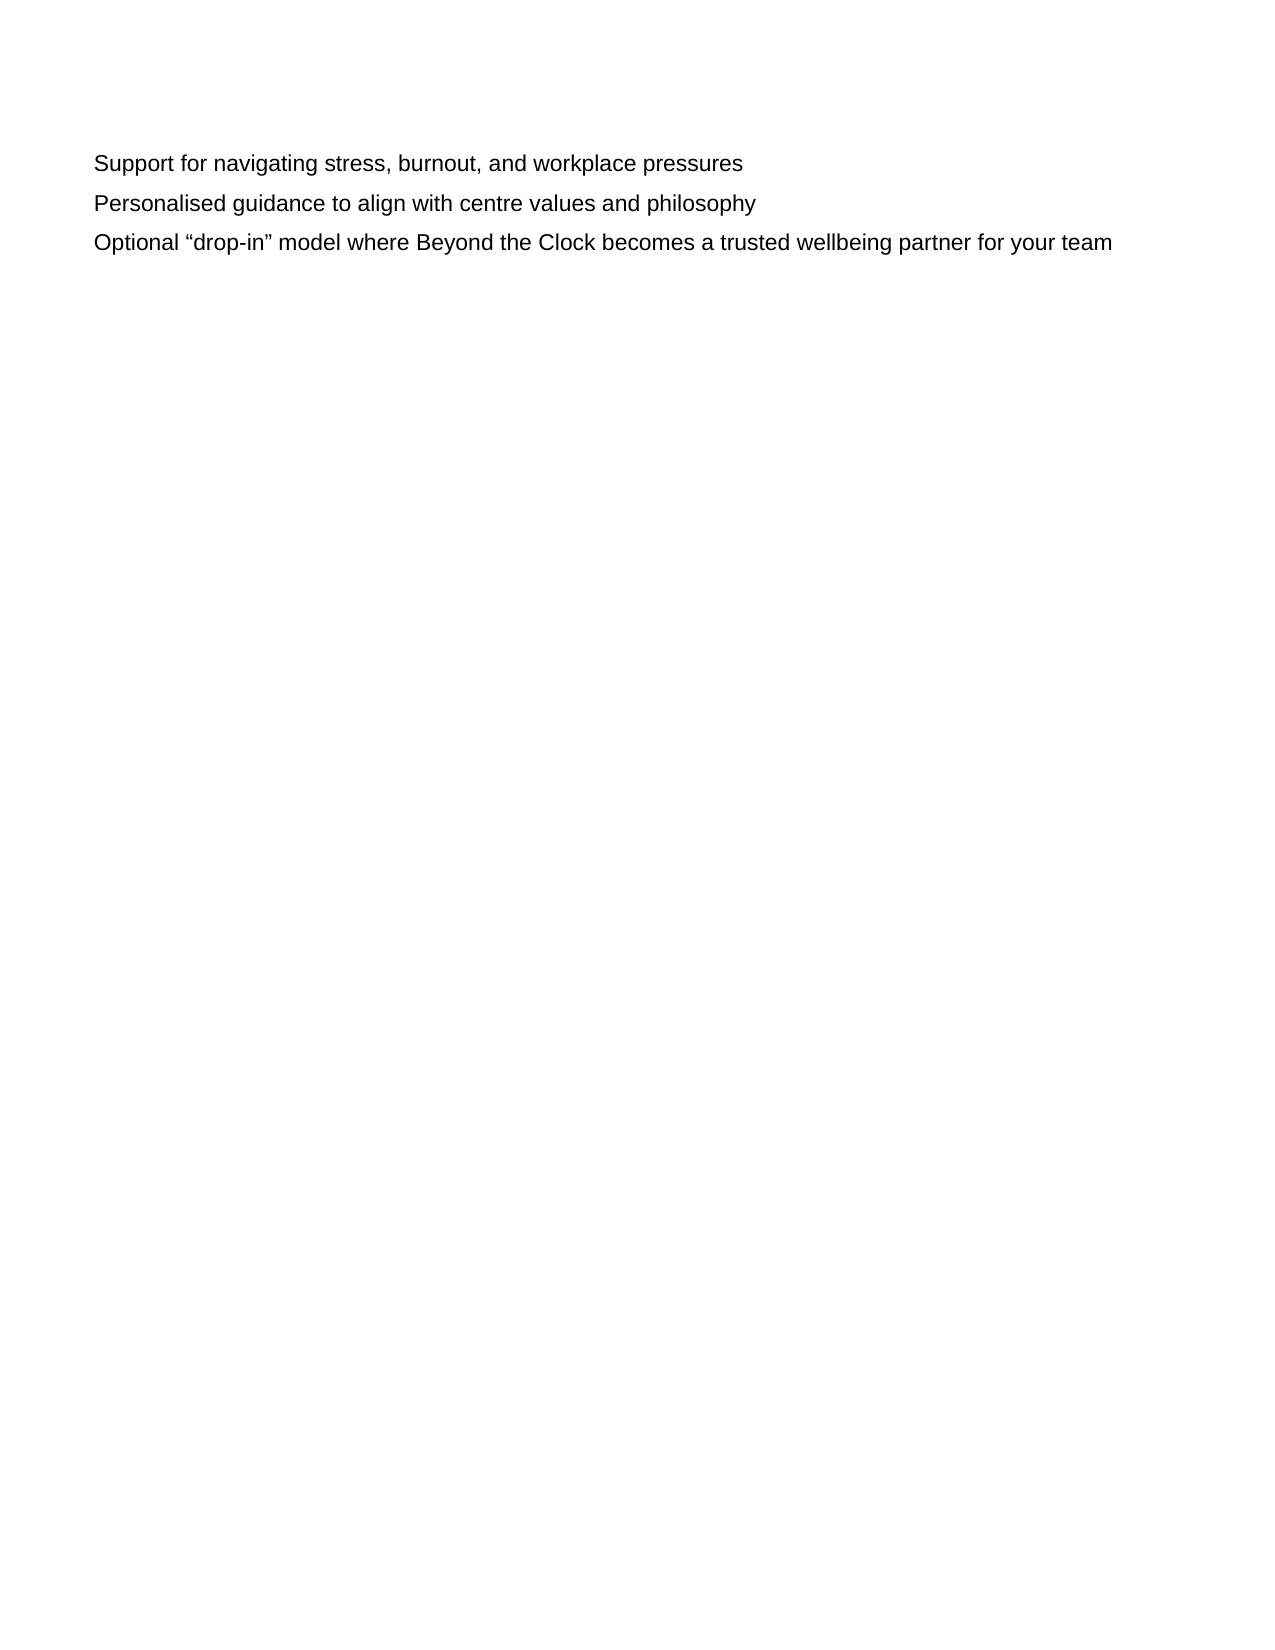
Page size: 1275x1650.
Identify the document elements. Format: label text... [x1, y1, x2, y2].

text Personalised guidance to align with centre values and philosophy [94, 189, 1125, 216]
text Optional “drop-in” model where Beyond the Clock becomes a trusted wellbeing partner for your team [94, 229, 1125, 255]
text Support for navigating stress, burnout, and workplace pressures [94, 150, 1125, 176]
